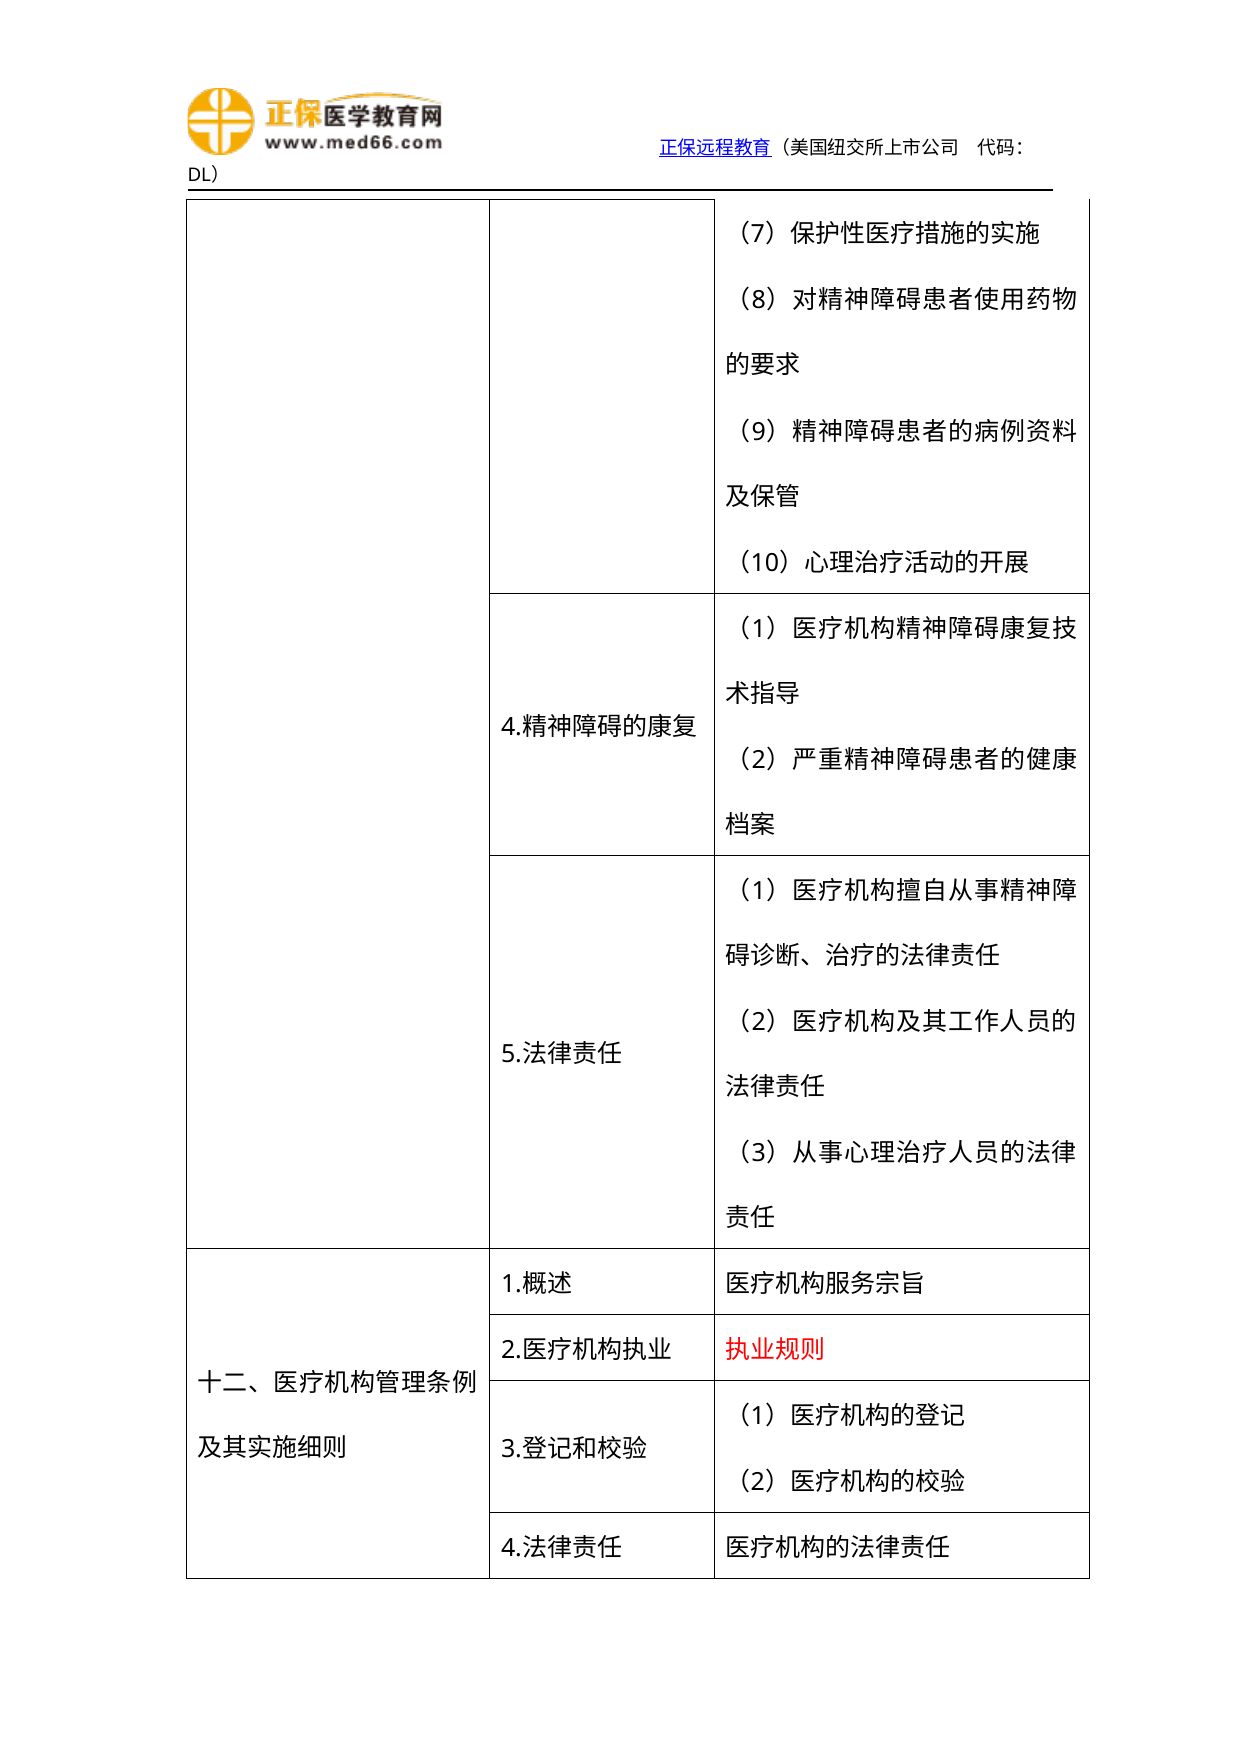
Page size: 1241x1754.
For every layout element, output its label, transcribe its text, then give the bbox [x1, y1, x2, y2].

table_cell 4.精神障碍的康复 [490, 594, 714, 855]
table_cell （2）医疗机构及其工作人员的法律责任 [715, 986, 1089, 1117]
table_cell （1）医疗机构的登记 [715, 1381, 1089, 1446]
picture [187, 88, 449, 155]
table_cell 3.登记和校验 [490, 1381, 714, 1512]
table_cell （1）医疗机构擅自从事精神障碍诊断、治疗的法律责任 [715, 856, 1089, 986]
table_cell 5.法律责任 [490, 856, 714, 1248]
table_cell （8）对精神障碍患者使用药物的要求 [715, 265, 1089, 396]
table_cell （9）精神障碍患者的病例资料及保管 [715, 396, 1089, 527]
table_cell 执业规则 [715, 1315, 1089, 1380]
table_cell （1）医疗机构精神障碍康复技术指导 [715, 594, 1089, 724]
table_cell 4.法律责任 [490, 1513, 714, 1578]
table_cell （2）严重精神障碍患者的健康档案 [715, 724, 1089, 855]
table_cell 2.医疗机构执业 [490, 1315, 714, 1380]
table_cell （3）从事心理治疗人员的法律责任 [715, 1117, 1089, 1248]
table_cell 1.概述 [490, 1249, 714, 1314]
table_cell （2）医疗机构的校验 [715, 1446, 1089, 1512]
table_cell （10）心理治疗活动的开展 [715, 527, 1089, 593]
table_cell （7）保护性医疗措施的实施 [715, 199, 1089, 264]
table_cell 十二、医疗机构管理条例及其实施细则 [187, 1249, 489, 1578]
table_cell 医疗机构服务宗旨 [715, 1249, 1089, 1314]
table_cell 医疗机构的法律责任 [715, 1513, 1089, 1578]
